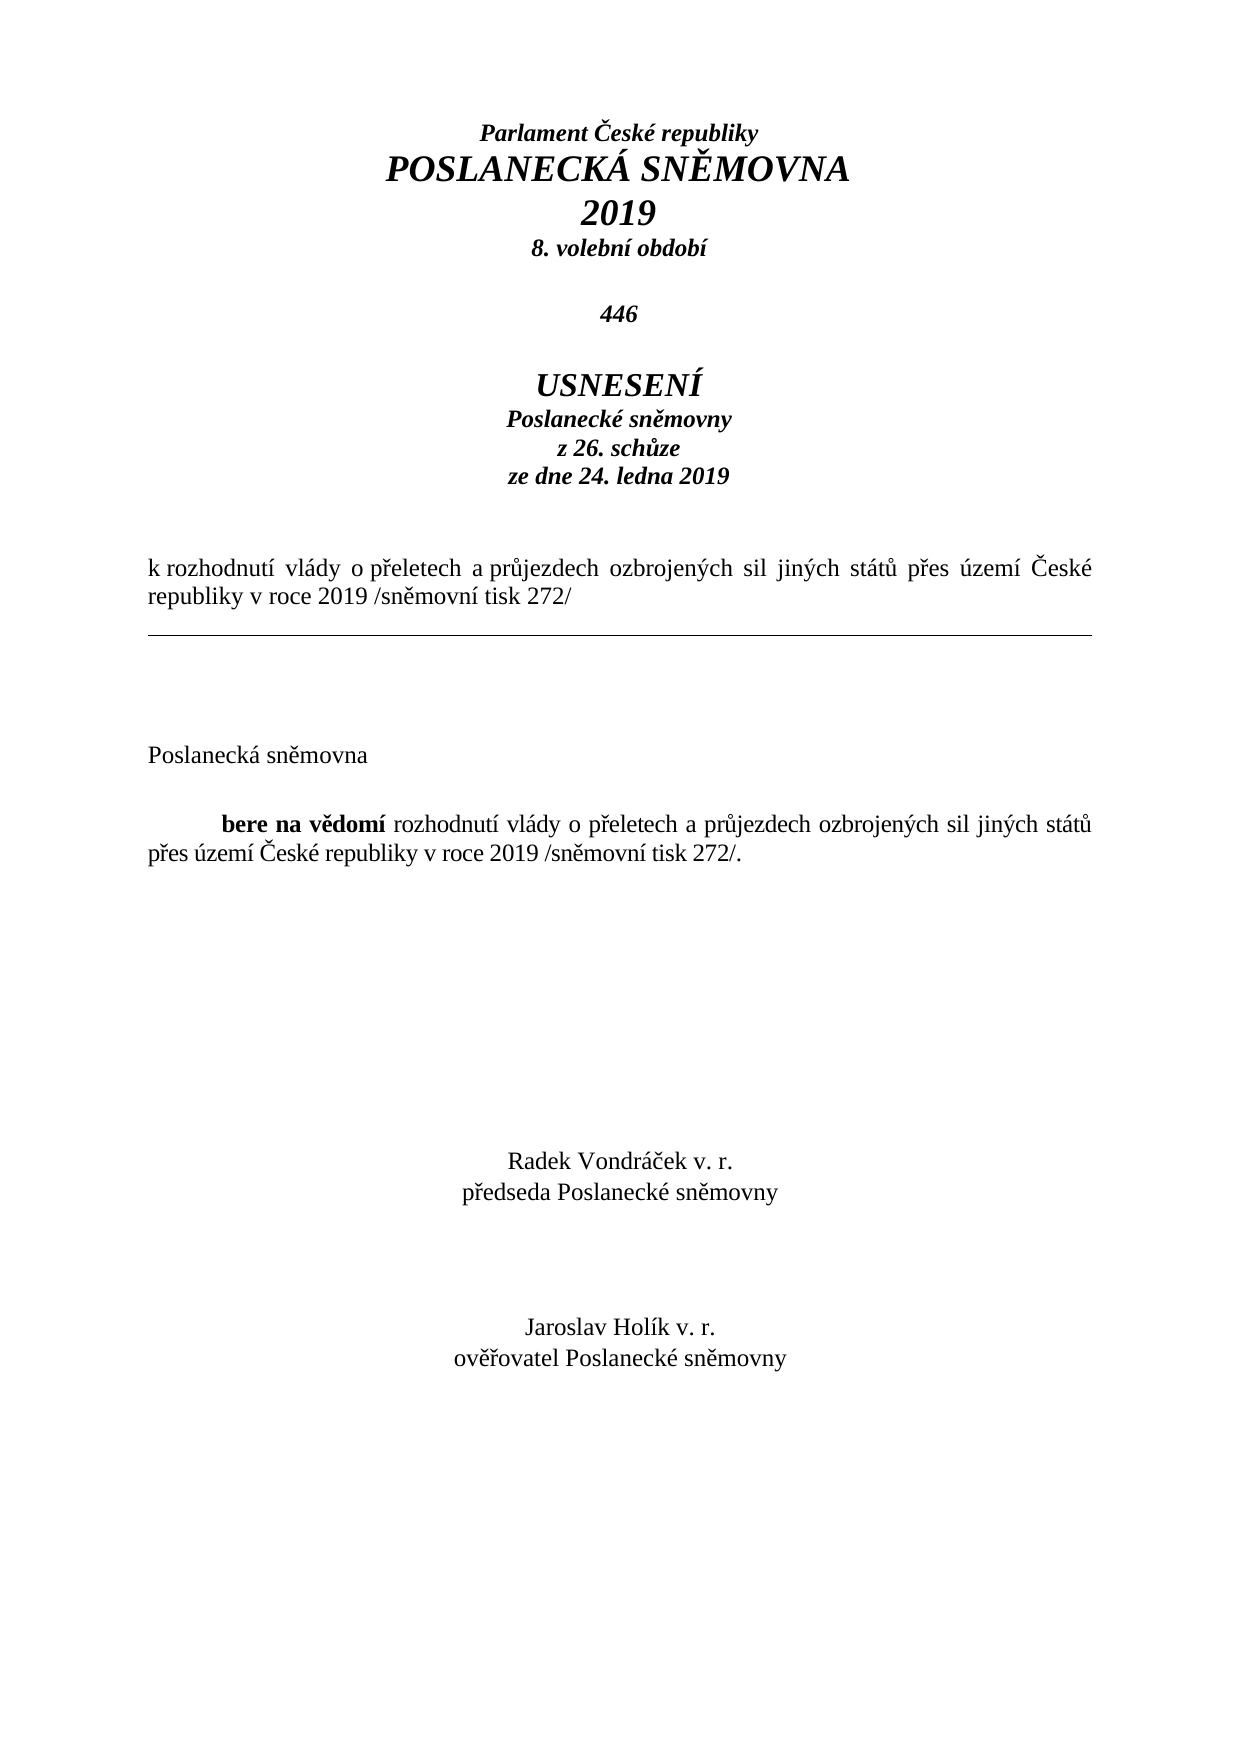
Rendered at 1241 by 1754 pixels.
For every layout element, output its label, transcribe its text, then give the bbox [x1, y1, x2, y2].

text předseda Poslanecké sněmovny [148, 1177, 1092, 1206]
text z 26. schůze [148, 433, 1092, 461]
text Poslanecké sněmovny [148, 404, 1092, 433]
text k rozhodnutí vlády o přeletech a průjezdech ozbrojených sil jiných států přes území České republiky v roce 2019 /sněmovní tisk 272/ [148, 553, 1092, 635]
text POSLANECKÁ SNĚMOVNA [148, 147, 1092, 190]
text Jaroslav Holík v. r. [148, 1312, 1092, 1341]
text 446 [148, 299, 1092, 328]
text Poslanecká sněmovna [148, 740, 1092, 769]
text Radek Vondráček v. r. [148, 1146, 1092, 1174]
text 8. volební období [148, 233, 1092, 262]
text Parlament České republiky [148, 118, 1092, 147]
text ověřovatel Poslanecké sněmovny [148, 1343, 1092, 1372]
text 2019 [148, 190, 1092, 233]
text bere na vědomí rozhodnutí vlády o přeletech a průjezdech ozbrojených sil jiných států přes území České republiky v roce 2019 /sněmovní tisk 272/. [148, 809, 1092, 866]
text ze dne 24. ledna 2019 [148, 461, 1092, 490]
text USNESENÍ [148, 366, 1092, 404]
